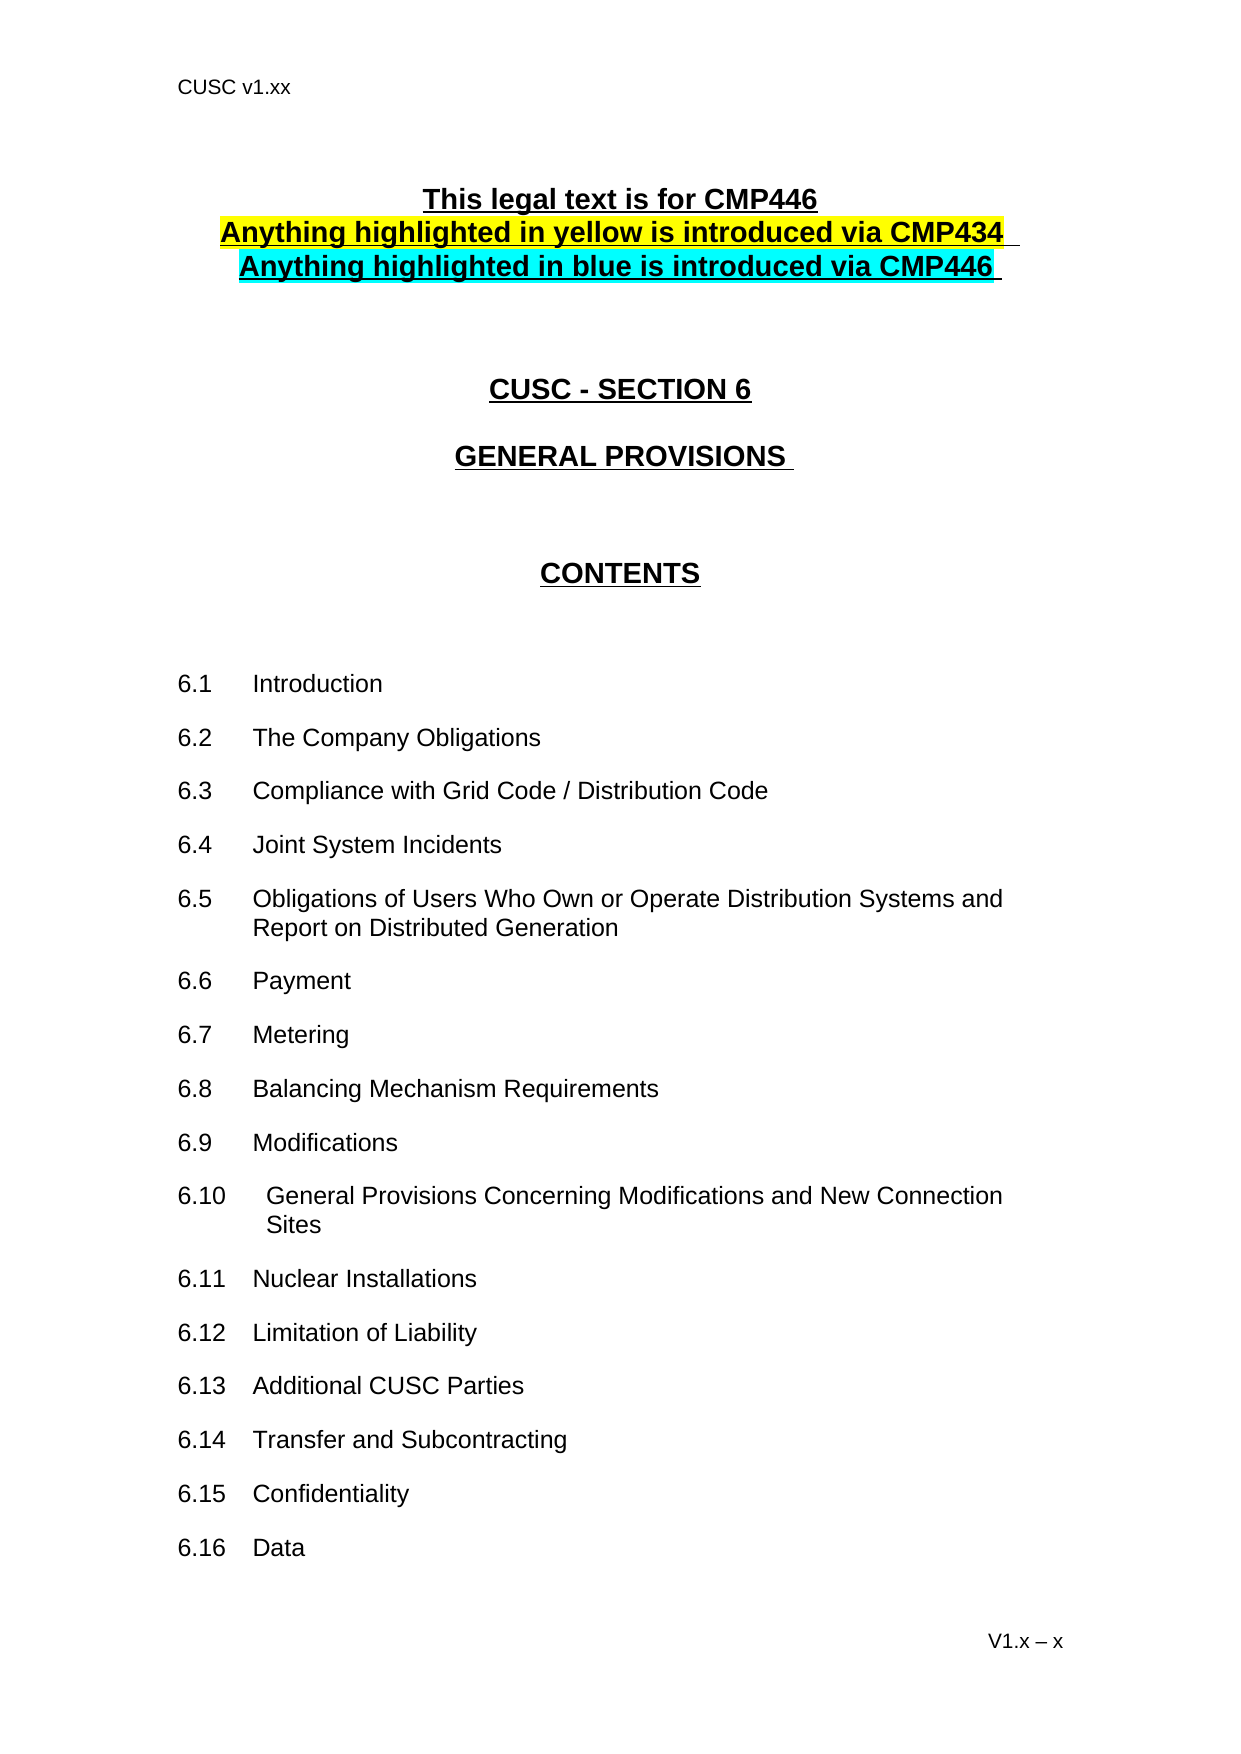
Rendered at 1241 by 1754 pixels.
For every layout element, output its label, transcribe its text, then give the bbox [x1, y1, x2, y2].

text 6.10 General Provisions Concerning Modifications and New Connection Sites [177, 1181, 1063, 1239]
text 6.14 Transfer and Subcontracting [177, 1425, 1063, 1454]
text 6.15 Confidentiality [177, 1479, 1063, 1507]
subtitle CONTENTS [177, 556, 1063, 590]
text 6.9 Modifications [177, 1127, 1063, 1156]
text 6.3 Compliance with Grid Code / Distribution Code [177, 776, 1063, 805]
text 6.2 The Company Obligations [177, 722, 1063, 751]
text 6.1 Introduction [177, 669, 1063, 697]
text 6.16 Data [177, 1532, 1063, 1561]
text 6.13 Additional CUSC Parties [177, 1371, 1063, 1400]
text 6.11 Nuclear Installations [177, 1264, 1063, 1292]
text 6.7 Metering [177, 1020, 1063, 1049]
text 6.4 Joint System Incidents [177, 830, 1063, 859]
text 6.12 Limitation of Liability [177, 1317, 1063, 1346]
text 6.6 Payment [177, 966, 1063, 995]
subtitle CUSC - SECTION 6 GENERAL PROVISIONS [177, 372, 1063, 473]
text 6.8 Balancing Mechanism Requirements [177, 1074, 1063, 1102]
text 6.5 Obligations of Users Who Own or Operate Distribution Systems and Report on Distributed Generation [177, 884, 1063, 941]
